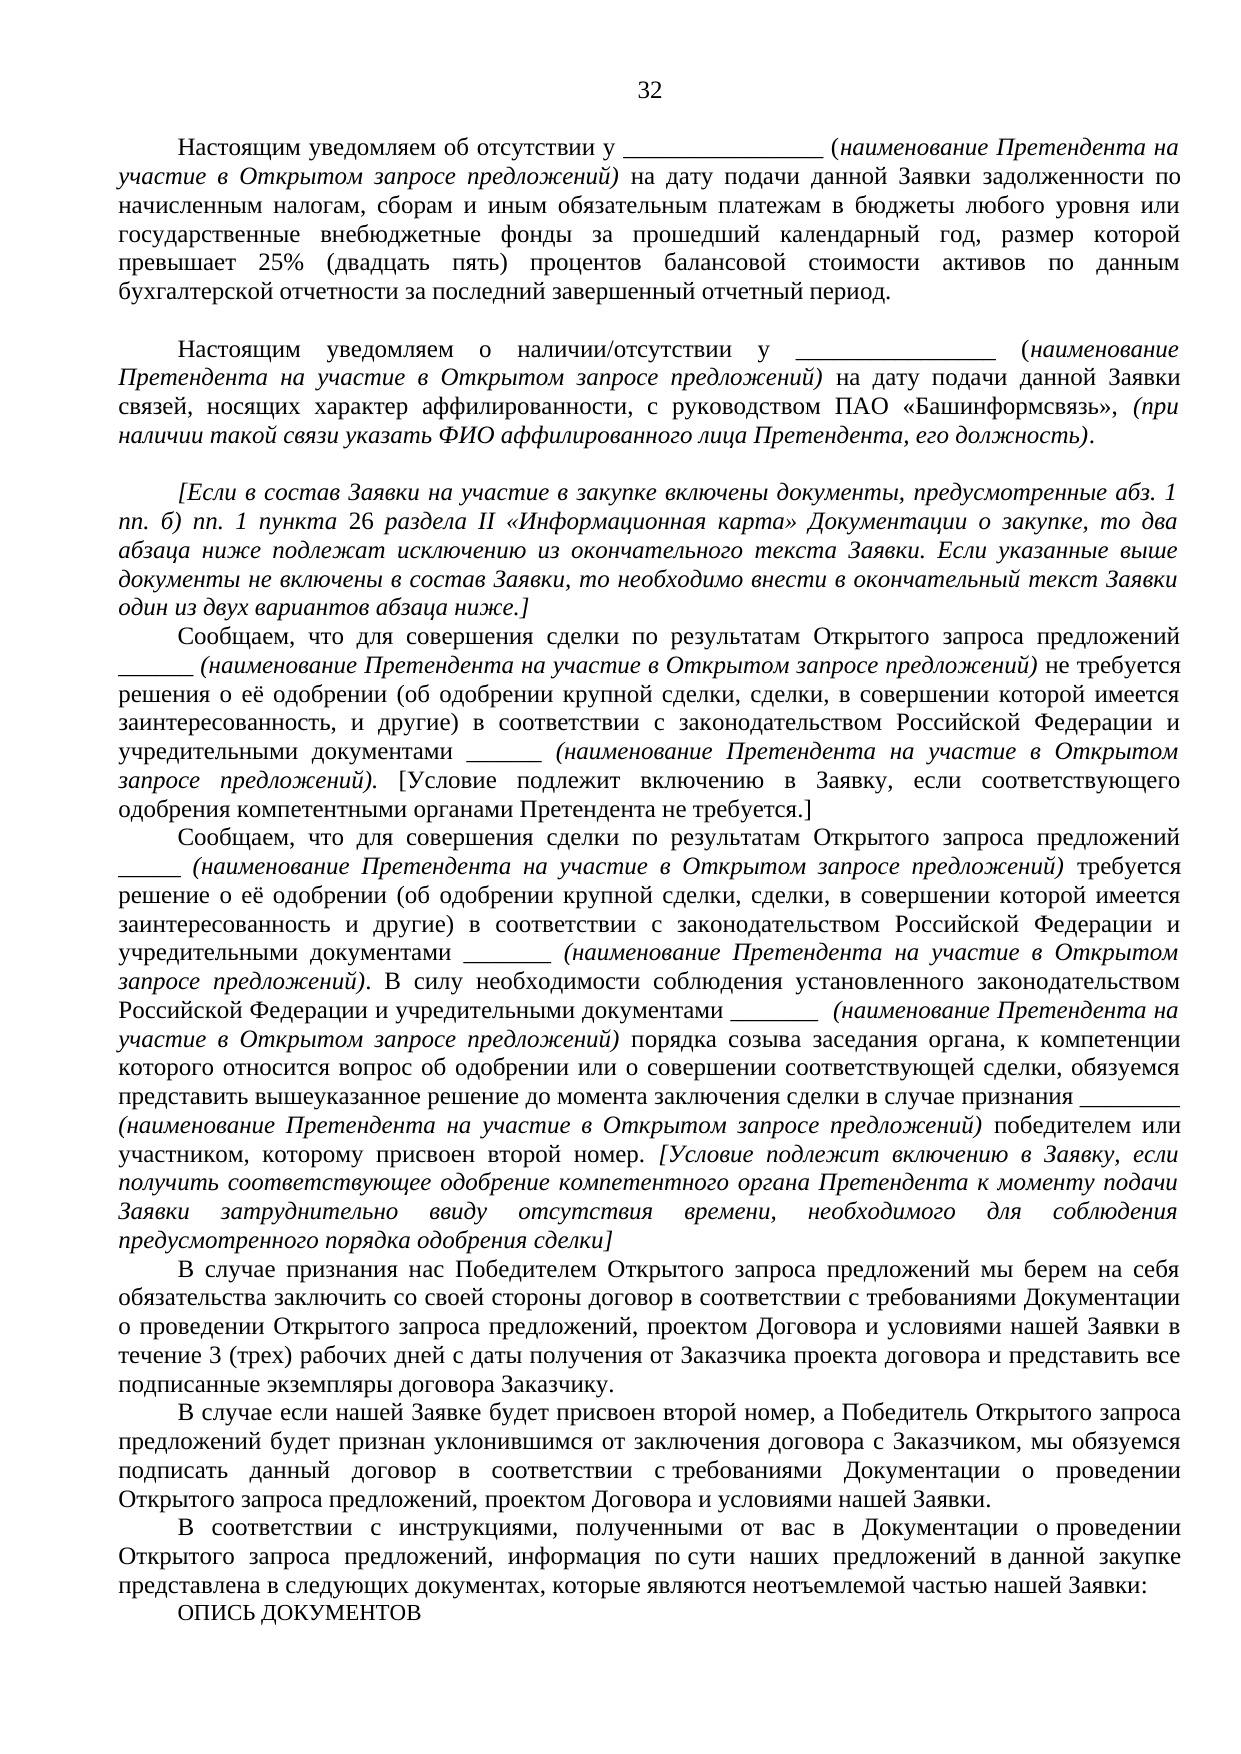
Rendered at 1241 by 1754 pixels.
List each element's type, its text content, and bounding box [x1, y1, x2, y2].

text В соответствии с инструкциями, полученными от вас в Документации о проведении Открытого запроса предложений, информация по сути наших предложений в данной закупке представлена в следующих документах, которые являются неотъемлемой частью нашей Заявки: [118, 1512, 1181, 1599]
text ОПИСЬ ДОКУМЕНТОВ [118, 1599, 1181, 1625]
text Сообщаем, что для совершения сделки по результатам Открытого запроса предложений _____ (наименование Претендента на участие в Открытом запросе предложений) требуется решение о её одобрении (об одобрении крупной сделки, сделки, в совершении которой имеется заинтересованность и другие) в соответствии с законодательством Российской Федерации и учредительными документами _______ (наименование Претендента на участие в Открытом запросе предложений). В силу необходимости соблюдения установленного законодательством Российской Федерации и учредительными документами _______ (наименование Претендента на участие в Открытом запросе предложений) порядка созыва заседания органа, к компетенции которого относится вопрос об одобрении или о совершении соответствующей сделки, обязуемся представить вышеуказанное решение до момента заключения сделки в случае признания ________ (наименование Претендента на участие в Открытом запросе предложений) победителем или участником, которому присвоен второй номер. [Условие подлежит включению в Заявку, если получить соответствующее одобрение компетентного органа Претендента к моменту подачи Заявки затруднительно ввиду отсутствия времени, необходимого для соблюдения предусмотренного порядка одобрения сделки] [118, 822, 1181, 1254]
text Настоящим уведомляем о наличии/отсутствии у ________________ (наименование Претендента на участие в Открытом запросе предложений) на дату подачи данной Заявки связей, носящих характер аффилированности, с руководством ПАО «Башинформсвязь», (при наличии такой связи указать ФИО аффилированного лица Претендента, его должность). [118, 334, 1181, 449]
text В случае признания нас Победителем Открытого запроса предложений мы берем на себя обязательства заключить со своей стороны договор в соответствии с требованиями Документации о проведении Открытого запроса предложений, проектом Договора и условиями нашей Заявки в течение 3 (трех) рабочих дней с даты получения от Заказчика проекта договора и представить все подписанные экземпляры договора Заказчику. [118, 1254, 1181, 1397]
text В случае если нашей Заявке будет присвоен второй номер, а Победитель Открытого запроса предложений будет признан уклонившимся от заключения договора с Заказчиком, мы обязуемся подписать данный договор в соответствии с требованиями Документации о проведении Открытого запроса предложений, проектом Договора и условиями нашей Заявки. [118, 1397, 1181, 1512]
text [Если в состав Заявки на участие в закупке включены документы, предусмотренные абз. 1 пп. б) пп. 1 пункта 26 раздела II «Информационная карта» Документации о закупке, то два абзаца ниже подлежат исключению из окончательного текста Заявки. Если указанные выше документы не включены в состав Заявки, то необходимо внести в окончательный текст Заявки один из двух вариантов абзаца ниже.] [118, 477, 1181, 621]
text Настоящим уведомляем об отсутствии у ________________ (наименование Претендента на участие в Открытом запросе предложений) на дату подачи данной Заявки задолженности по начисленным налогам, сборам и иным обязательным платежам в бюджеты любого уровня или государственные внебюджетные фонды за прошедший календарный год, размер которой превышает 25% (двадцать пять) процентов балансовой стоимости активов по данным бухгалтерской отчетности за последний завершенный отчетный период. [118, 132, 1181, 305]
text Сообщаем, что для совершения сделки по результатам Открытого запроса предложений ______ (наименование Претендента на участие в Открытом запросе предложений) не требуется решения о её одобрении (об одобрении крупной сделки, сделки, в совершении которой имеется заинтересованность, и другие) в соответствии с законодательством Российской Федерации и учредительными документами ______ (наименование Претендента на участие в Открытом запросе предложений). [Условие подлежит включению в Заявку, если соответствующего одобрения компетентными органами Претендента не требуется.] [118, 621, 1181, 822]
